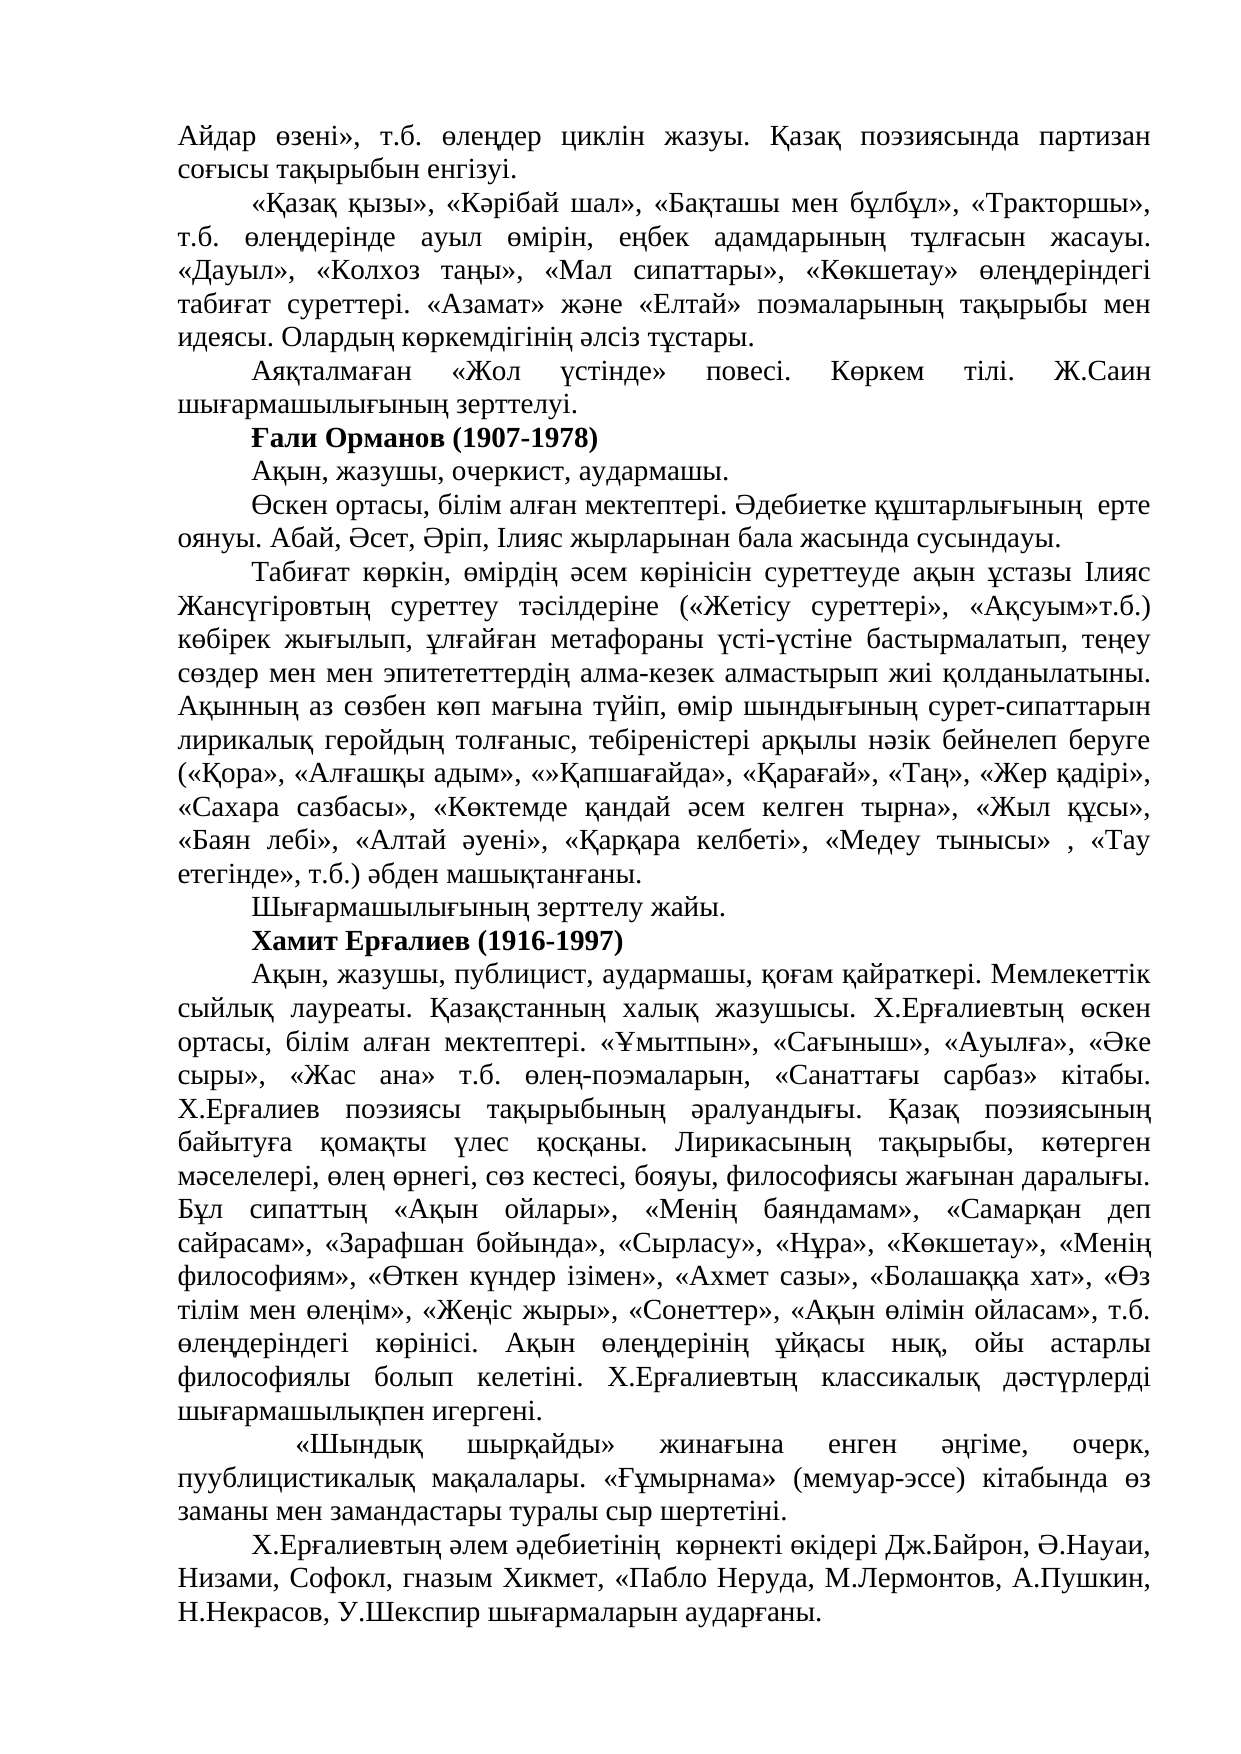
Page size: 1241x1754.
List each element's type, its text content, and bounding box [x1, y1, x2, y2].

text «Шындық шырқайды» жинағына енген әңгіме, очерк, пуублицистикалық мақалалары. «Ғұмырнама» (мемуар-эссе) кітабында өз заманы мен замандастары туралы сыр шертетіні. [177, 1426, 1152, 1527]
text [177, 118, 1152, 185]
text Ақын, жазушы, публицист, аудармашы, қоғам қайраткері. Мемлекеттік сыйлық лауреаты. Қазақстанның халық жазушысы. Х.Ерғалиевтың өскен ортасы, білім алған мектептері. «Ұмытпын», «Сағыныш», «Ауылға», «Әке сыры», «Жас ана» т.б. өлең-поэмаларын, «Санаттағы сарбаз» кітабы. Х.Ерғалиев поэзиясы тақырыбының әралуандығы. Қазақ поэзиясының байытуға қомақты үлес қосқаны. Лирикасының тақырыбы, көтерген мәселелері, өлең өрнегі, сөз кестесі, бояуы, философиясы жағынан даралығы. Бұл сипаттың «Ақын ойлары», «Менің баяндамам», «Самарқан деп сайрасам», «Зарафшан бойында», «Сырласу», «Нұра», «Көкшетау», «Менің философиям», «Өткен күндер ізімен», «Ахмет сазы», «Болашаққа хат», «Өз тілім мен өлеңім», «Жеңіс жыры», «Сонеттер», «Ақын өлімін ойласам», т.б. өлеңдеріндегі көрінісі. Ақын өлеңдерінің ұйқасы нық, ойы астарлы философиялы болып келетіні. Х.Ерғалиевтың классикалық дәстүрлерді шығармашылықпен игергені. [177, 957, 1152, 1426]
text «Қазақ қызы», «Кәрібай шал», «Бақташы мен бұлбұл», «Тракторшы», т.б. өлеңдерінде ауыл өмірін, еңбек адамдарының тұлғасын жасауы. «Дауыл», «Колхоз таңы», «Мал сипаттары», «Көкшетау» өлеңдеріндегі табиғат суреттері. «Азамат» және «Елтай» поэмаларының тақырыбы мен идеясы. Олардың көркемдігінің әлсіз тұстары. [177, 185, 1152, 353]
text Ғали Орманов (1907-1978) [177, 420, 1152, 453]
text Табиғат көркін, өмірдің әсем көрінісін суреттеуде ақын ұстазы Ілияс Жансүгіровтың суреттеу тәсілдеріне («Жетісу суреттері», «Ақсуым»т.б.) көбірек жығылып, ұлғайған метафораны үсті-үстіне бастырмалатып, теңеу сөздер мен мен эпитететтердің алма-кезек алмастырып жиі қолданылатыны. Ақынның аз сөзбен көп мағына түйіп, өмір шындығының сурет-сипаттарын лирикалық геройдың толғаныс, тебіреністері арқылы нәзік бейнелеп беруге («Қора», «Алғашқы адым», «»Қапшағайда», «Қарағай», «Таң», «Жер қадірі», «Сахара сазбасы», «Көктемде қандай әсем келген тырна», «Жыл құсы», «Баян лебі», «Алтай әуені», «Қарқара келбеті», «Медеу тынысы» , «Тау етегінде», т.б.) әбден машықтанғаны. [177, 554, 1152, 889]
text Шығармашылығының зерттелу жайы. [177, 889, 1152, 923]
text Өскен ортасы, білім алған мектептері. Әдебиетке құштарлығының ерте оянуы. Абай, Әсет, Әріп, Ілияс жырларынан бала жасында сусындауы. [177, 487, 1152, 554]
text Х.Ерғалиевтың әлем әдебиетінің көрнекті өкідері Дж.Байрон, Ә.Науаи, Низами, Софокл, гназым Хикмет, «Пабло Неруда, М.Лермонтов, А.Пушкин, Н.Некрасов, У.Шекспир шығармаларын аударғаны. [177, 1527, 1152, 1627]
text Хамит Ерғалиев (1916-1997) [177, 923, 1152, 957]
text Ақын, жазушы, очеркист, аудармашы. [177, 453, 1152, 487]
text Аяқталмаған «Жол үстінде» повесі. Көркем тілі. Ж.Саин шығармашылығының зерттелуі. [177, 353, 1152, 420]
